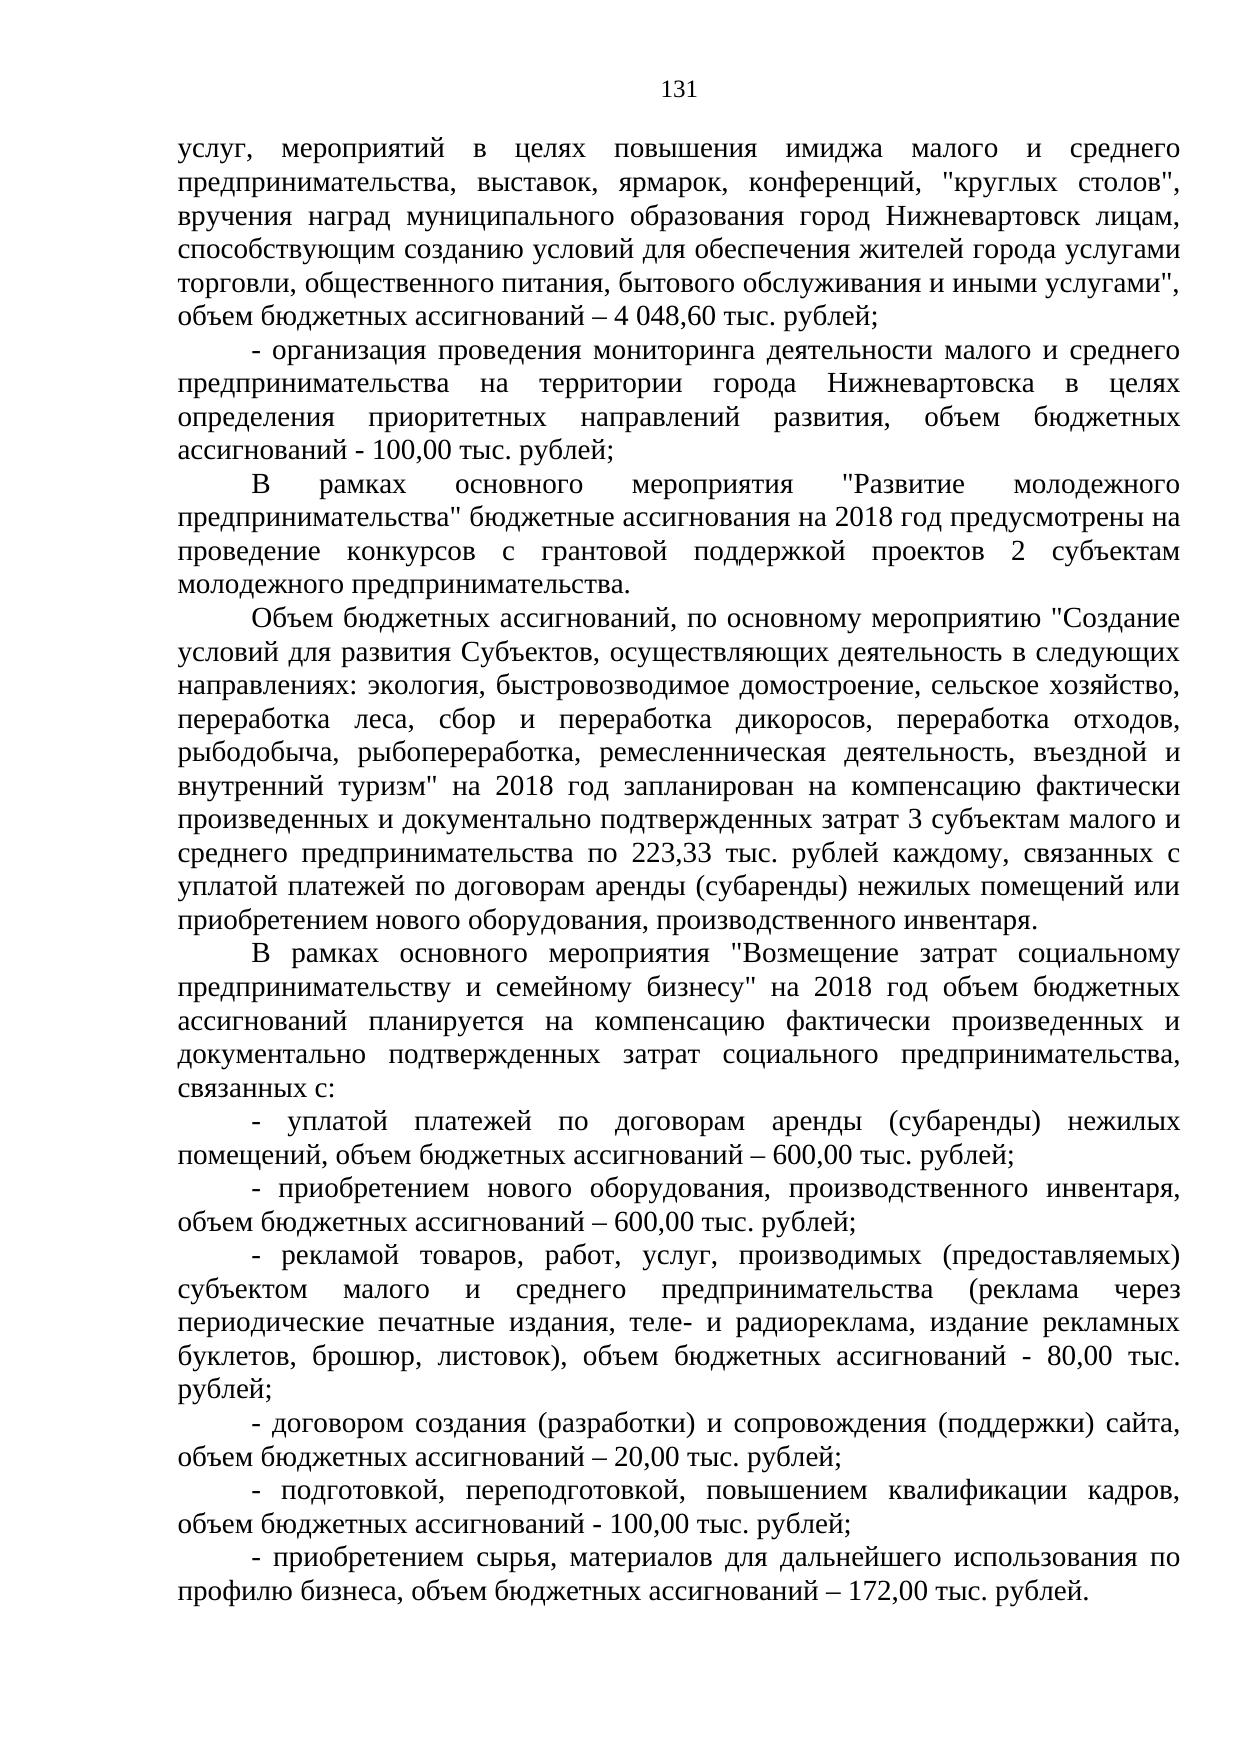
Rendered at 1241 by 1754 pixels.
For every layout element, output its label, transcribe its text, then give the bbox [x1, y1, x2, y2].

text В рамках основного мероприятия "Развитие молодежного предпринимательства" бюджетные ассигнования на 2018 год предусмотрены на проведение конкурсов с грантовой поддержкой проектов 2 субъектам молодежного предпринимательства. [177, 466, 1181, 600]
text - рекламой товаров, работ, услуг, производимых (предоставляемых) субъектом малого и среднего предпринимательства (реклама через периодические печатные издания, теле- и радиореклама, издание рекламных буклетов, брошюр, листовок), объем бюджетных ассигнований - 80,00 тыс. рублей; [177, 1237, 1181, 1405]
text - подготовкой, переподготовкой, повышением квалификации кадров, объем бюджетных ассигнований - 100,00 тыс. рублей; [177, 1472, 1181, 1539]
text - организация проведения мониторинга деятельности малого и среднего предпринимательства на территории города Нижневартовска в целях определения приоритетных направлений развития, объем бюджетных ассигнований - 100,00 тыс. рублей; [177, 332, 1181, 466]
text - приобретением нового оборудования, производственного инвентаря, объем бюджетных ассигнований – 600,00 тыс. рублей; [177, 1170, 1181, 1237]
text - уплатой платежей по договорам аренды (субаренды) нежилых помещений, объем бюджетных ассигнований – 600,00 тыс. рублей; [177, 1103, 1181, 1170]
text - договором создания (разработки) и сопровождения (поддержки) сайта, объем бюджетных ассигнований – 20,00 тыс. рублей; [177, 1405, 1181, 1472]
text - приобретением сырья, материалов для дальнейшего использования по профилю бизнеса, объем бюджетных ассигнований – 172,00 тыс. рублей. [177, 1539, 1181, 1606]
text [177, 131, 1181, 332]
text Объем бюджетных ассигнований, по основному мероприятию "Создание условий для развития Субъектов, осуществляющих деятельность в следующих направлениях: экология, быстровозводимое домостроение, сельское хозяйство, переработка леса, сбор и переработка дикоросов, переработка отходов, рыбодобыча, рыбопереработка, ремесленническая деятельность, въездной и внутренний туризм" на 2018 год запланирован на компенсацию фактически произведенных и документально подтвержденных затрат 3 субъектам малого и среднего предпринимательства по 223,33 тыс. рублей каждому, связанных с уплатой платежей по договорам аренды (субаренды) нежилых помещений или приобретением нового оборудования, производственного инвентаря. [177, 600, 1181, 936]
text В рамках основного мероприятия "Возмещение затрат социальному предпринимательству и семейному бизнесу" на 2018 год объем бюджетных ассигнований планируется на компенсацию фактически произведенных и документально подтвержденных затрат социального предпринимательства, связанных с: [177, 936, 1181, 1103]
